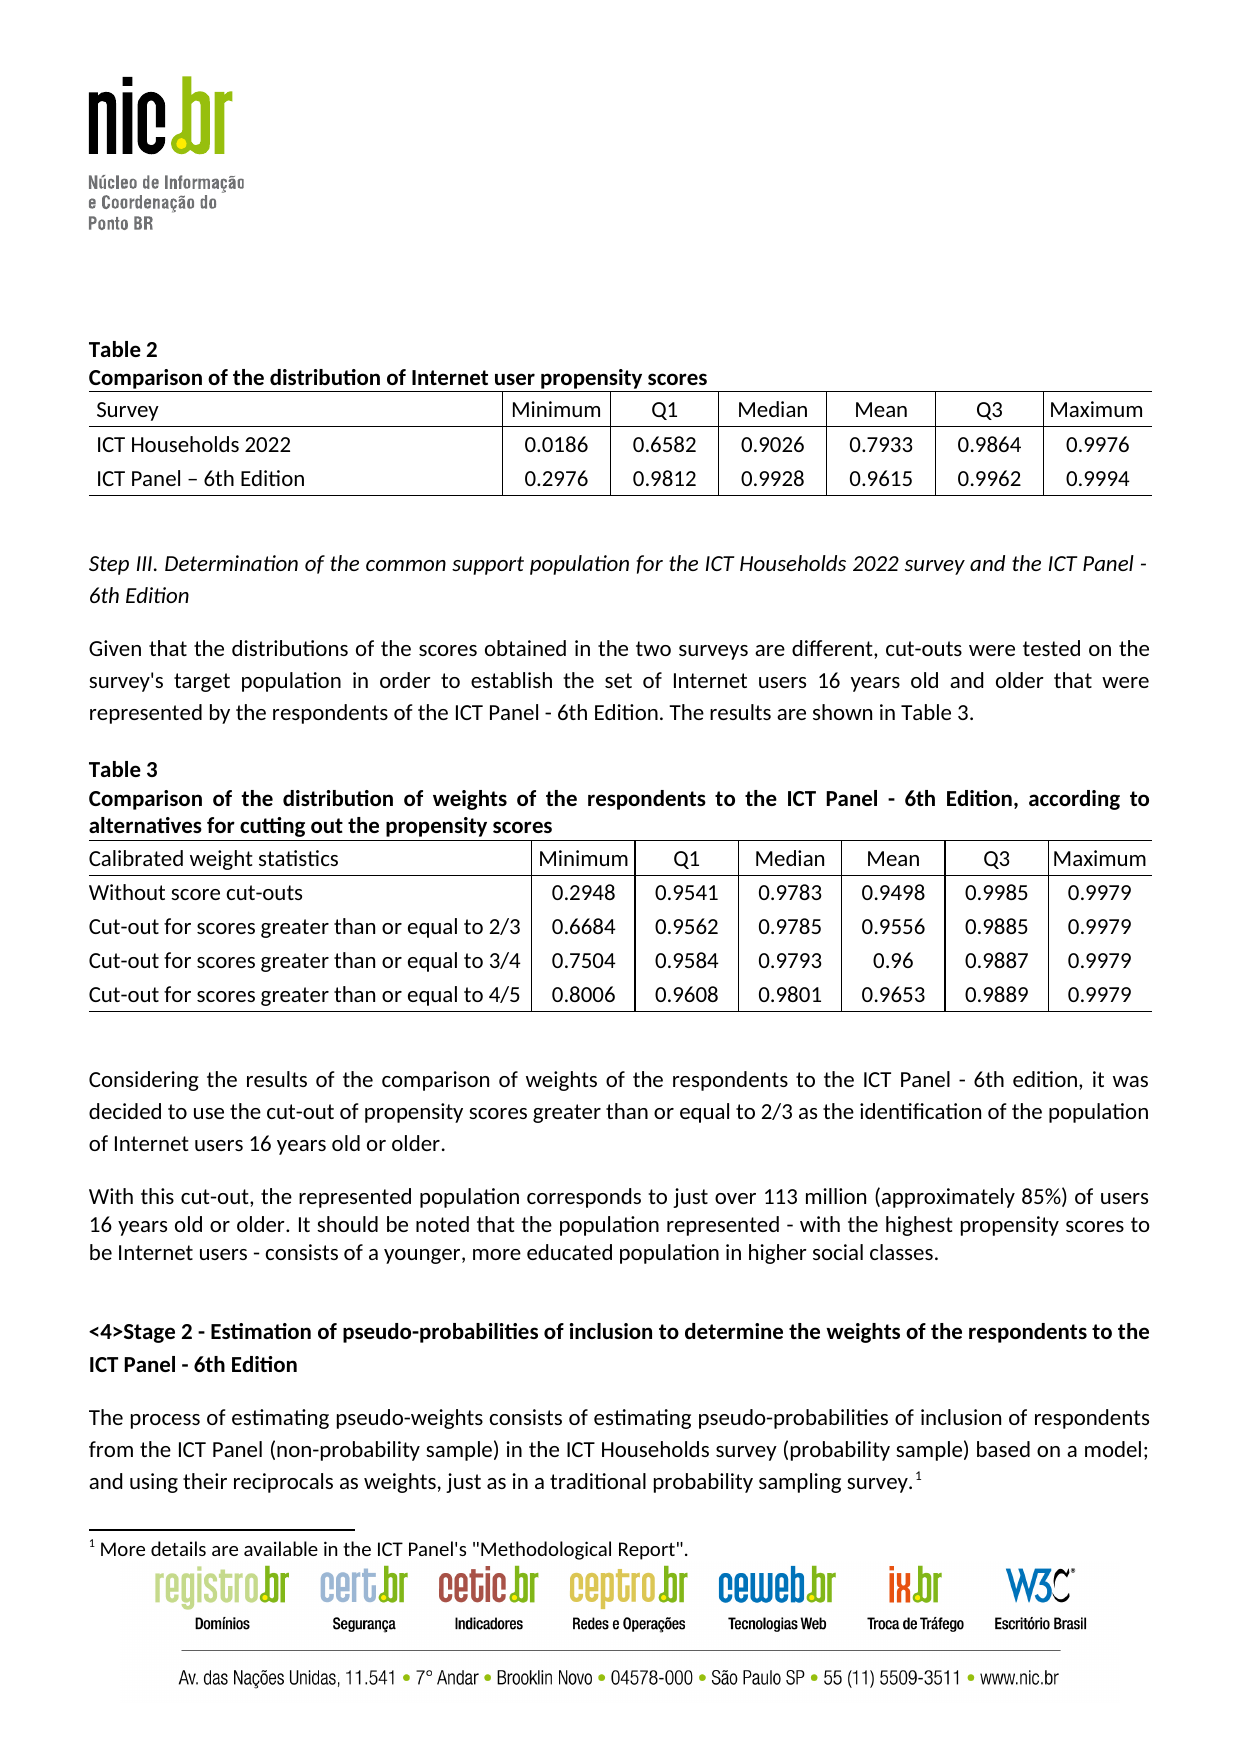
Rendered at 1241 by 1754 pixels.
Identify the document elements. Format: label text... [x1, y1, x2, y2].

table_cell Cut-out for scores greater than or equal to 3/4 [89, 943, 531, 977]
table_header Median [719, 392, 826, 426]
table_cell 0.6684 [532, 910, 634, 943]
table_cell ICT Panel – 6th Edition [89, 461, 502, 495]
table_cell 0.9793 [739, 943, 841, 977]
table_cell 0.7933 [827, 427, 935, 461]
table_cell 0.9889 [946, 977, 1048, 1011]
table_cell 0.9026 [719, 427, 826, 461]
table_cell 0.9562 [636, 910, 738, 943]
table_cell 0.7504 [532, 943, 634, 977]
table_cell Cut-out for scores greater than or equal to 4/5 [89, 977, 531, 1011]
table_cell 0.9864 [936, 427, 1043, 461]
table_cell Cut-out for scores greater than or equal to 2/3 [89, 910, 531, 943]
table_header Q3 [946, 841, 1048, 874]
table_cell 0.9608 [636, 977, 738, 1011]
table_cell 0.9985 [946, 876, 1048, 909]
text With this cut-out, the represented population corresponds to just over 113 million (approximately 85%) of users 16 years old or older. It should be noted that the population represented - with the highest propensity scores to be Internet users - consists of a younger, more educated population in higher social classes. [89, 1182, 1152, 1267]
table_cell 0.9783 [739, 876, 841, 909]
table_header Mean [842, 841, 944, 874]
table_cell 0.2976 [503, 461, 610, 495]
table_cell 0.9498 [842, 876, 944, 909]
table_cell 0.0186 [503, 427, 610, 461]
picture [120, 1561, 1121, 1703]
table_cell 0.9979 [1049, 876, 1152, 909]
table_header Q1 [636, 841, 738, 874]
table_cell 0.9994 [1044, 461, 1152, 495]
table_header Maximum [1044, 392, 1152, 426]
table_cell 0.9541 [636, 876, 738, 909]
text Comparison of the distribution of Internet user propensity scores [89, 363, 1152, 391]
table_header Minimum [532, 841, 634, 874]
text Step III. Determination of the common support population for the ICT Households 2022 survey and the ICT Panel - 6th Edition [89, 549, 1152, 609]
table_header Minimum [503, 392, 610, 426]
text Given that the distributions of the scores obtained in the two surveys are different, cut-outs were tested on the survey's target population in order to establish the set of Internet users 16 years old and older that were represented by the respondents of the ICT Panel - 6th Edition. The results are shown in Table 3. [89, 634, 1152, 726]
table_cell 0.9887 [946, 943, 1048, 977]
table_cell 0.9979 [1049, 977, 1152, 1011]
text Table 3 [89, 756, 1152, 784]
text <4>Stage 2 - Estimation of pseudo-probabilities of inclusion to determine the weights of the respondents to the ICT Panel - 6th Edition [89, 1317, 1152, 1378]
table_cell 0.9928 [719, 461, 826, 495]
table_cell 0.9556 [842, 910, 944, 943]
table_cell 0.9653 [842, 977, 944, 1011]
table_header Mean [827, 392, 935, 426]
table_header Median [739, 841, 841, 874]
table_header Calibrated weight statistics [89, 841, 531, 874]
table_cell ICT Households 2022 [89, 427, 502, 461]
table_header Q1 [611, 392, 718, 426]
table_cell 0.9962 [936, 461, 1043, 495]
table_cell 0.9812 [611, 461, 718, 495]
table_cell 0.8006 [532, 977, 634, 1011]
table_header Survey [89, 392, 502, 426]
table_cell Without score cut-outs [89, 876, 531, 909]
table_header Q3 [936, 392, 1043, 426]
table_header Maximum [1049, 841, 1152, 874]
table_cell 0.9615 [827, 461, 935, 495]
text Comparison of the distribution of weights of the respondents to the ICT Panel - 6th Edition, according to alternatives for cutting out the propensity scores [89, 784, 1152, 840]
table_cell 0.9885 [946, 910, 1048, 943]
text The process of estimating pseudo-weights consists of estimating pseudo-probabilities of inclusion of respondents from the ICT Panel (non-probability sample) in the ICT Households survey (probability sample) based on a model; and using their reciprocals as weights, just as in a traditional probability sampling survey. [89, 1403, 1152, 1495]
table_cell 0.9584 [636, 943, 738, 977]
table_cell 0.9979 [1049, 910, 1152, 943]
text Considering the results of the comparison of weights of the respondents to the ICT Panel - 6th edition, it was decided to use the cut-out of propensity scores greater than or equal to 2/3 as the identification of the population of Internet users 16 years old or older. [89, 1065, 1152, 1157]
table_cell 0.96 [842, 943, 944, 977]
table_cell 0.2948 [532, 876, 634, 909]
table_cell 0.9979 [1049, 943, 1152, 977]
table_cell 0.9801 [739, 977, 841, 1011]
table_cell 0.6582 [611, 427, 718, 461]
table_cell 0.9976 [1044, 427, 1152, 461]
table_cell 0.9785 [739, 910, 841, 943]
text Table 2 [89, 335, 1152, 363]
